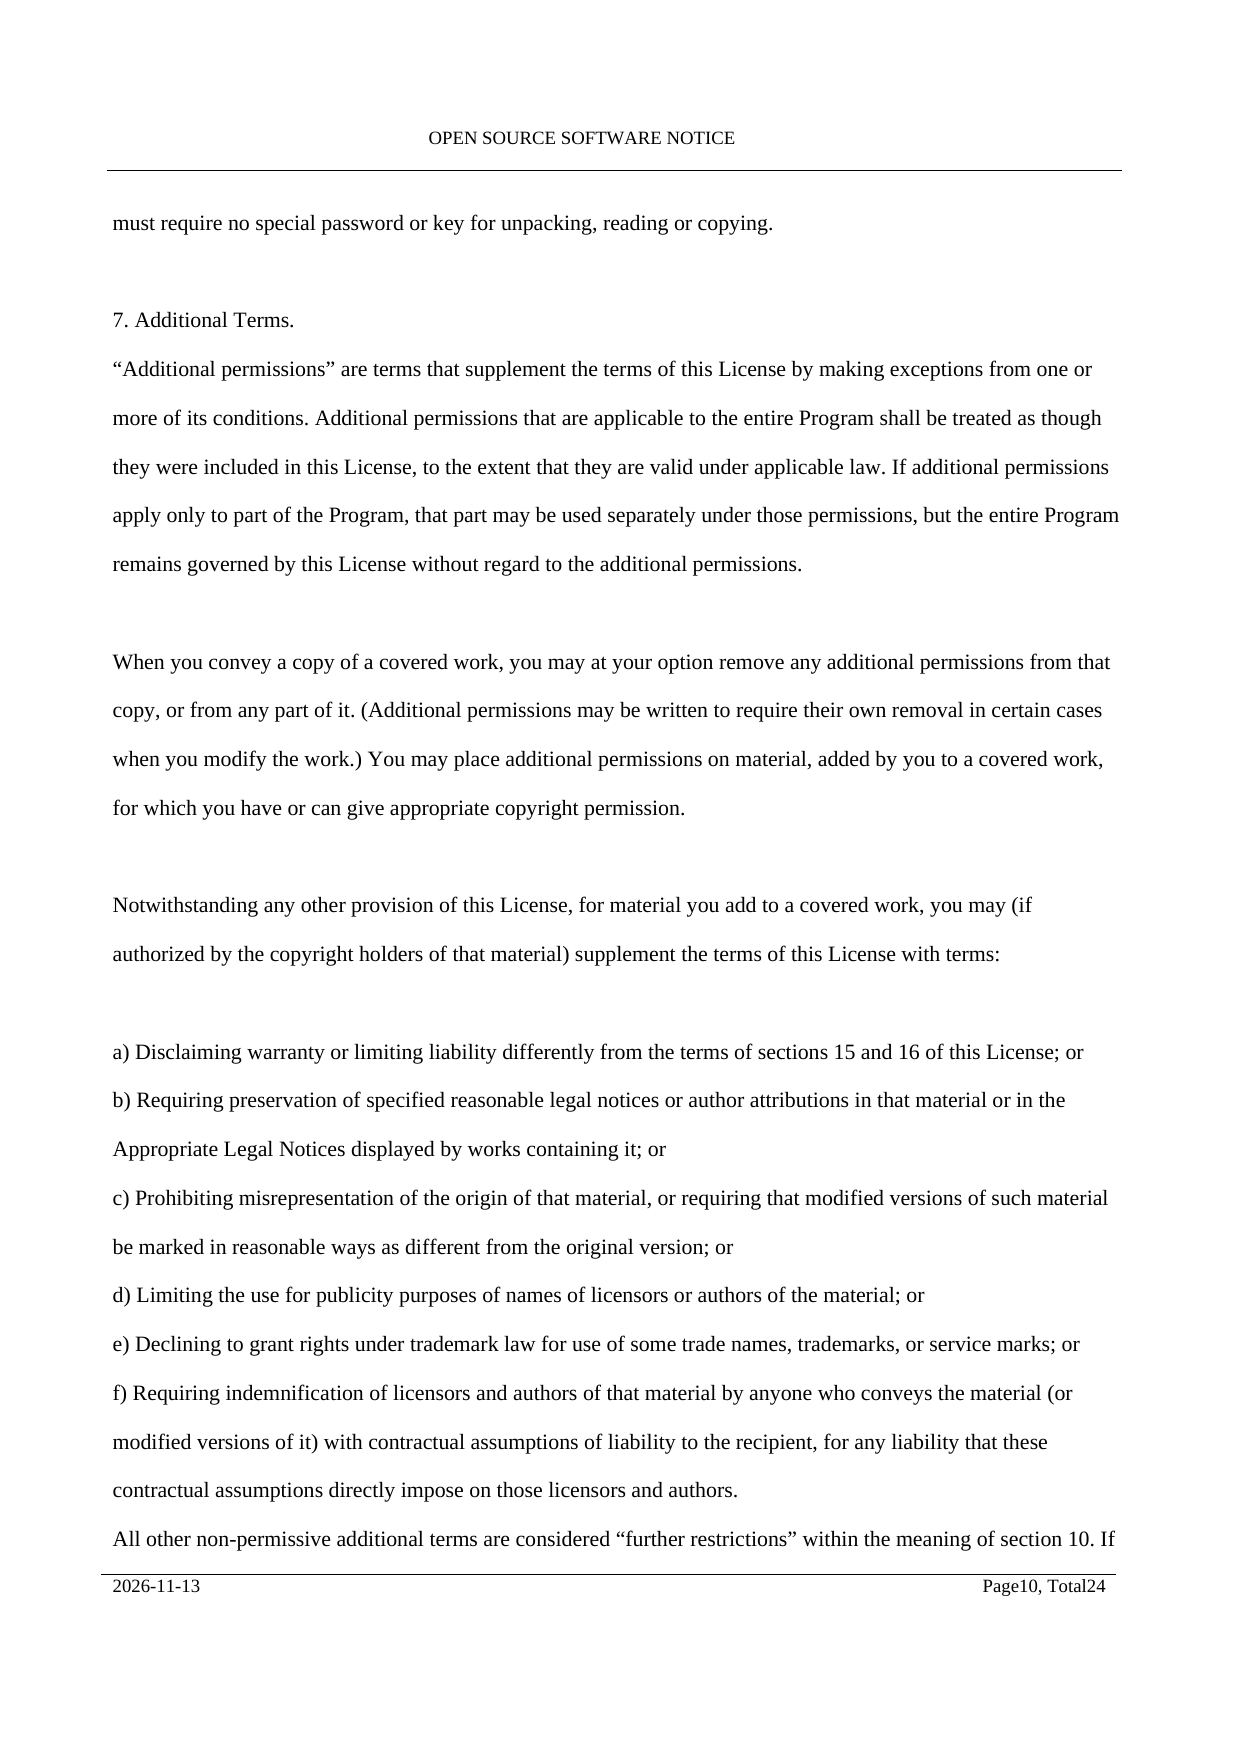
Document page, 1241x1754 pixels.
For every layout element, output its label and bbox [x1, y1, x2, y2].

text [112, 206, 1128, 1555]
